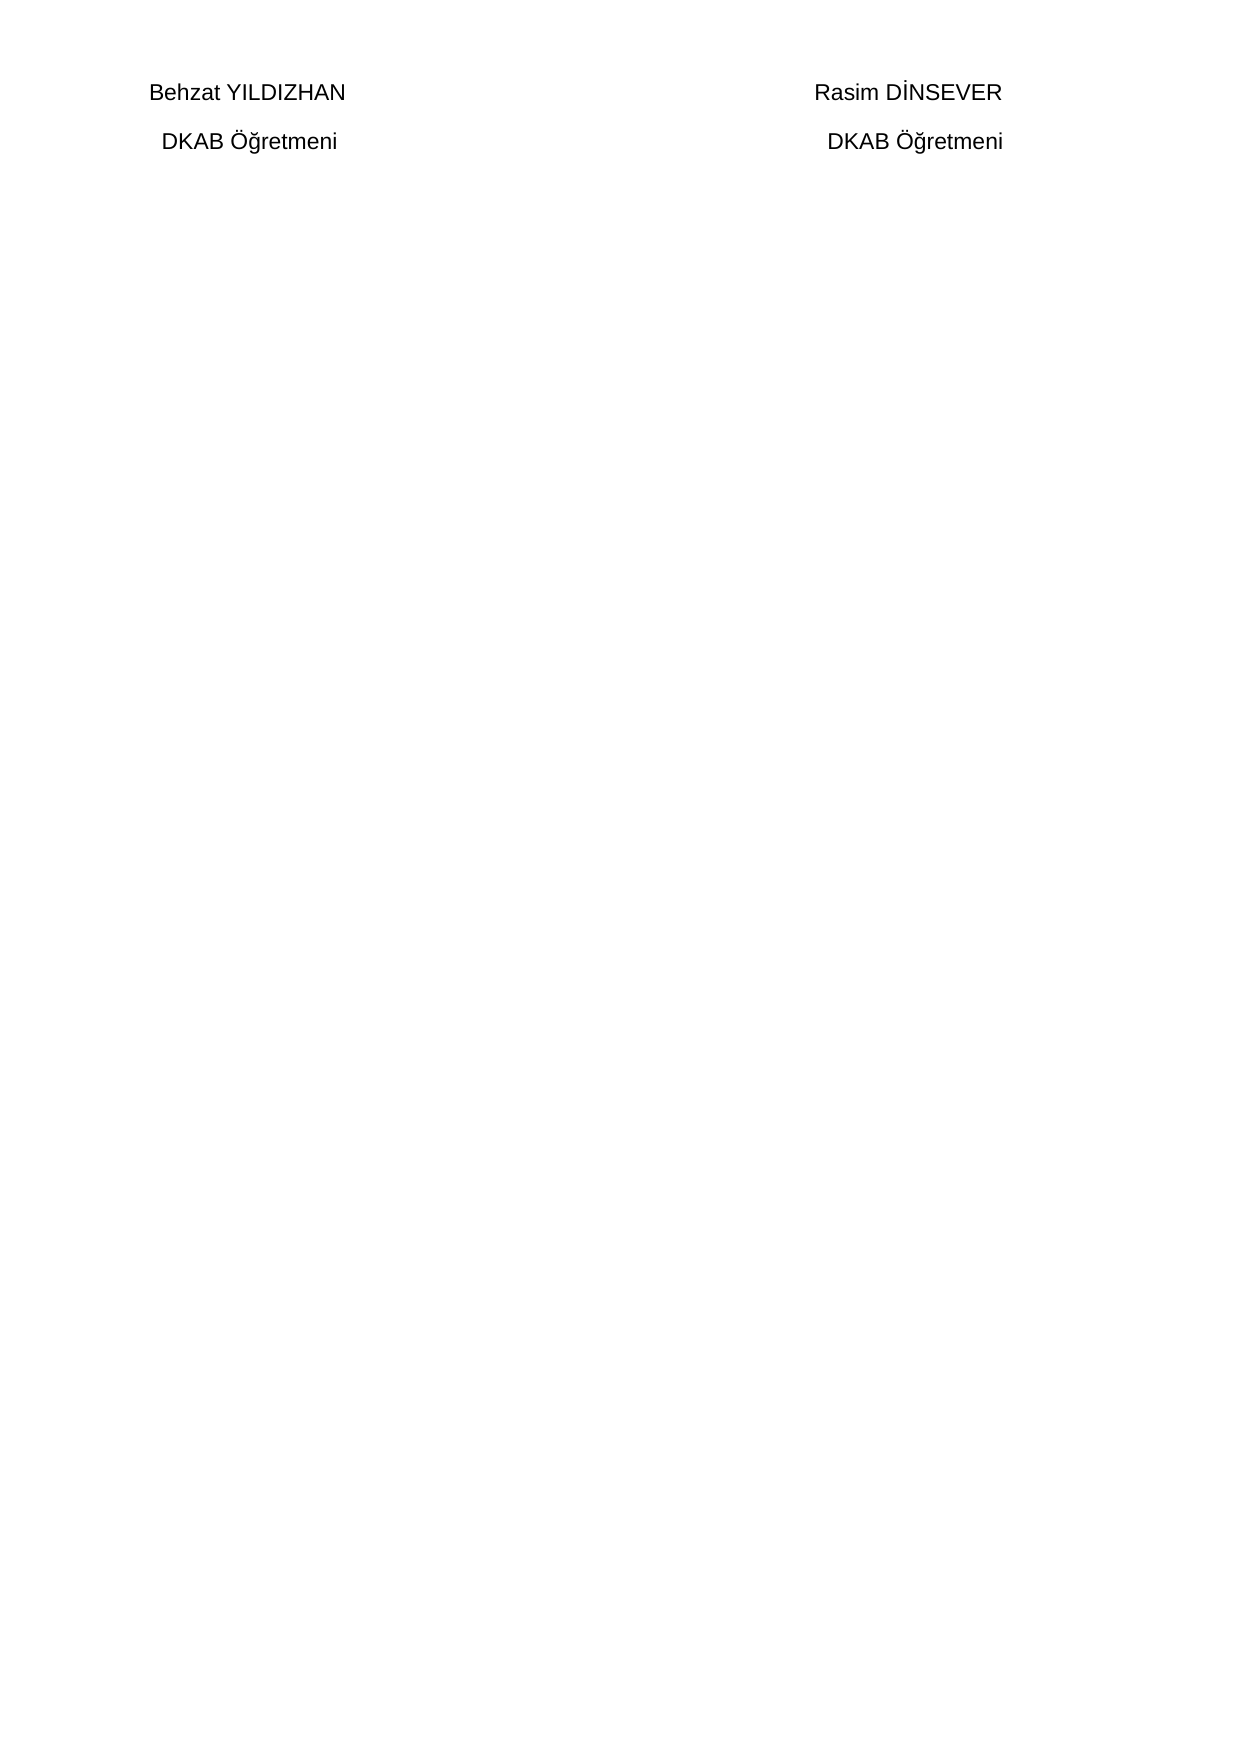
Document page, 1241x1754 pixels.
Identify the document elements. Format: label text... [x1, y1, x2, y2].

text DKAB Öğretmeni DKAB Öğretmeni [28, 128, 1207, 154]
text Behzat YILDIZHAN Rasim DİNSEVER [28, 79, 1207, 106]
